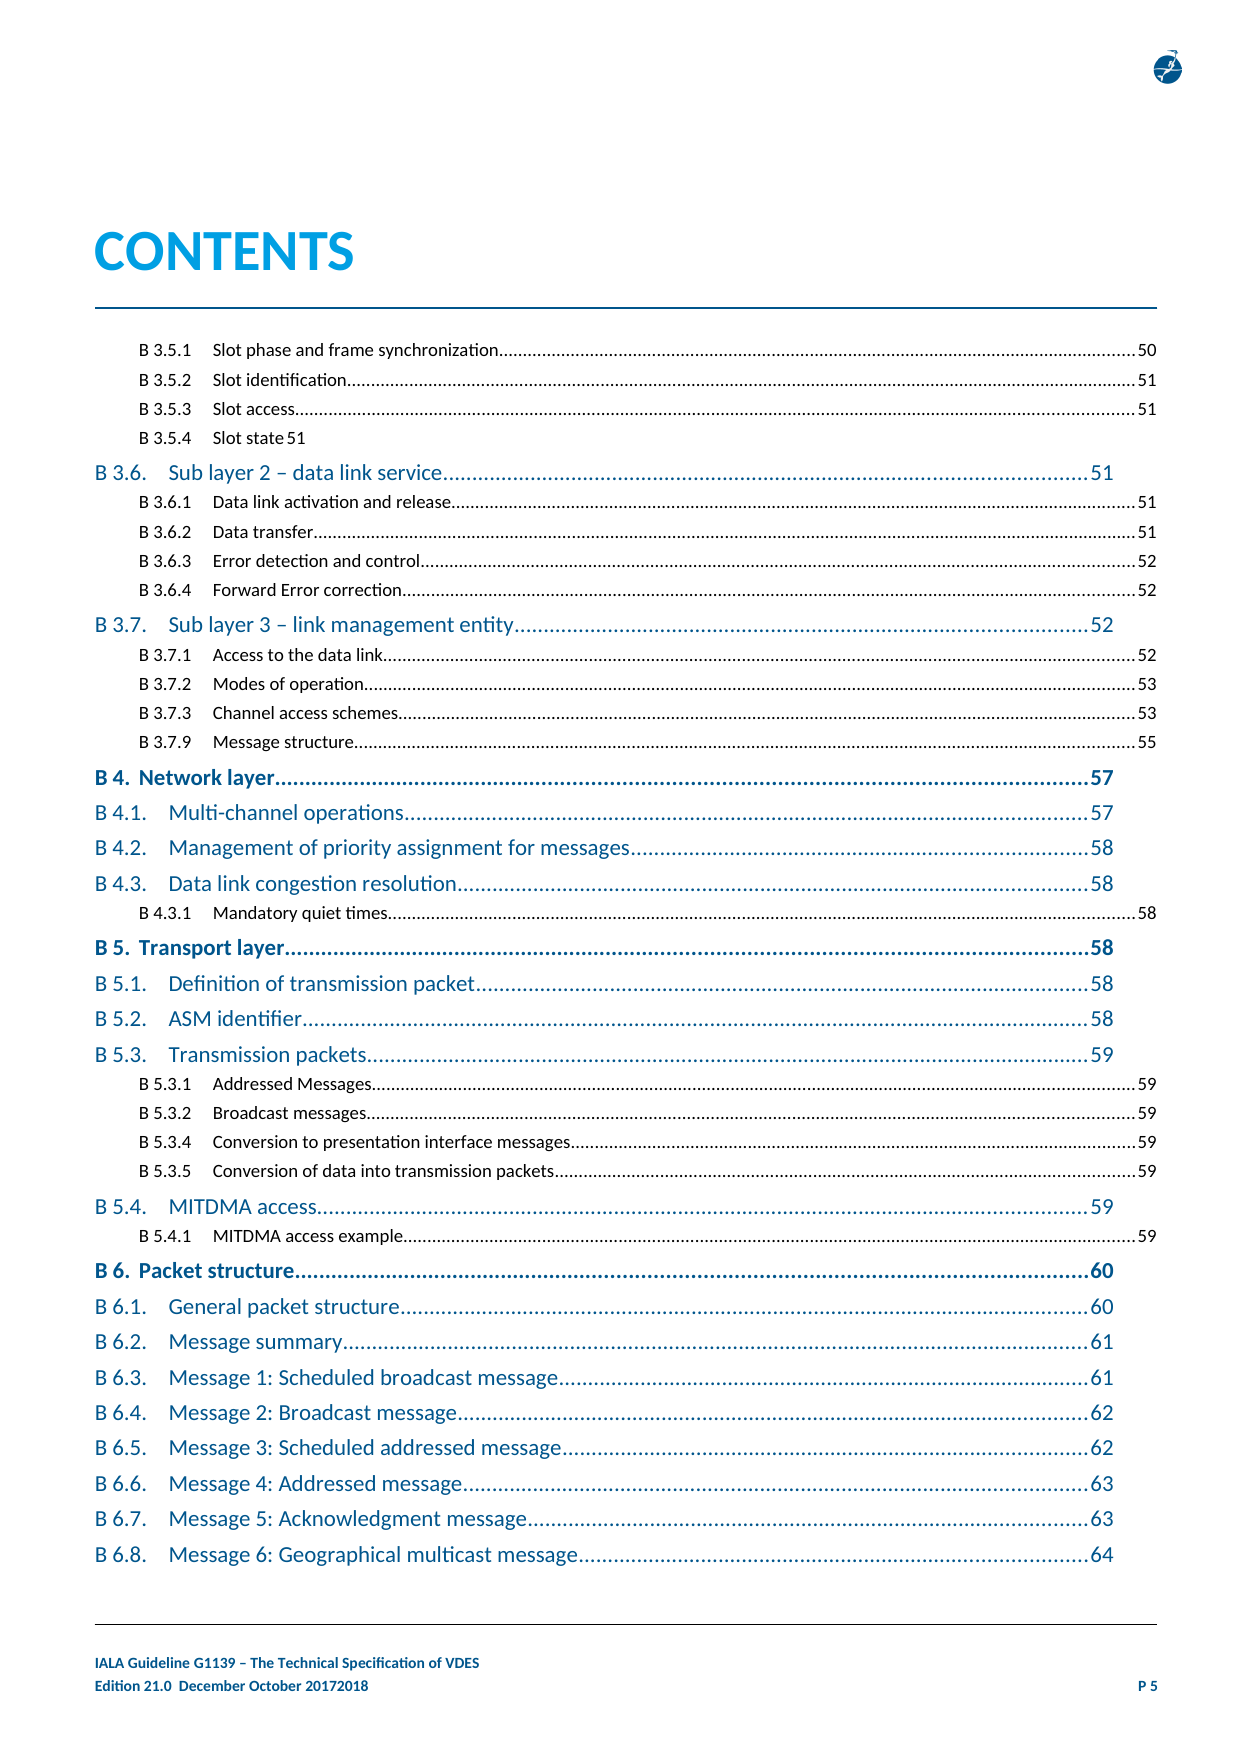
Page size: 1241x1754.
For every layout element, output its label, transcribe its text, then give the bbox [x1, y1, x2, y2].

text B 3.7.3 Channel access schemes 53 [139, 701, 1157, 724]
text B 6.7. Message 5: Acknowledgment message 63 [94, 1501, 1113, 1532]
text B 6.3. Message 1: Scheduled broadcast message 61 [94, 1359, 1113, 1391]
text B 3.5.4 Slot state 51 [139, 426, 1157, 449]
text B 4.1. Multi-channel operations 57 [94, 795, 1113, 826]
text B 6.2. Message summary 61 [94, 1324, 1113, 1355]
text B 3.6. Sub layer 2 – data link service 51 [94, 455, 1113, 486]
text B 5.3. Transmission packets 59 [94, 1036, 1113, 1068]
text B 3.7.2 Modes of operation 53 [139, 672, 1157, 695]
text B 5.4.1 MITDMA access example 59 [139, 1224, 1157, 1247]
text B 3.5.3 Slot access 51 [139, 397, 1157, 420]
text B 5.1. Definition of transmission packet 58 [94, 966, 1113, 997]
text B 6.1. General packet structure 60 [94, 1288, 1113, 1320]
text B 6.5. Message 3: Scheduled addressed message 62 [94, 1430, 1113, 1461]
text B 6.8. Message 6: Geographical multicast message 64 [94, 1536, 1113, 1568]
text B 5. Transport layer 58 [94, 930, 1113, 961]
text B 6.4. Message 2: Broadcast message 62 [94, 1395, 1113, 1426]
text B 5.4. MITDMA access 59 [94, 1188, 1113, 1220]
text B 3.6.4 Forward Error correction 52 [139, 578, 1157, 601]
text B 6. Packet structure 60 [94, 1253, 1113, 1284]
text B 3.5.2 Slot identification 51 [139, 368, 1157, 391]
text B 3.7.9 Message structure 55 [139, 730, 1157, 753]
text B 4.2. Management of priority assignment for messages 58 [94, 830, 1113, 861]
text B 4.3.1 Mandatory quiet times 58 [139, 901, 1157, 924]
text B 5.3.5 Conversion of data into transmission packets 59 [139, 1159, 1157, 1182]
text B 3.7.1 Access to the data link 52 [139, 643, 1157, 666]
text B 5.3.2 Broadcast messages 59 [139, 1101, 1157, 1124]
text B 3.7. Sub layer 3 – link management entity 52 [94, 607, 1113, 638]
text B 3.5.1 Slot phase and frame synchronization 50 [139, 338, 1157, 361]
text B 3.6.2 Data transfer 51 [139, 520, 1157, 543]
text B 3.6.3 Error detection and control 52 [139, 549, 1157, 572]
text B 4.3. Data link congestion resolution 58 [94, 866, 1113, 897]
text B 5.2. ASM identifier 58 [94, 1001, 1113, 1032]
picture [1122, 0, 1241, 119]
text B 3.6.1 Data link activation and release 51 [139, 491, 1157, 513]
text B 5.3.1 Addressed Messages 59 [139, 1072, 1157, 1095]
text B 6.6. Message 4: Addressed message 63 [94, 1466, 1113, 1497]
text B 5.3.4 Conversion to presentation interface messages 59 [139, 1130, 1157, 1153]
text B 4. Network layer 57 [94, 759, 1113, 791]
